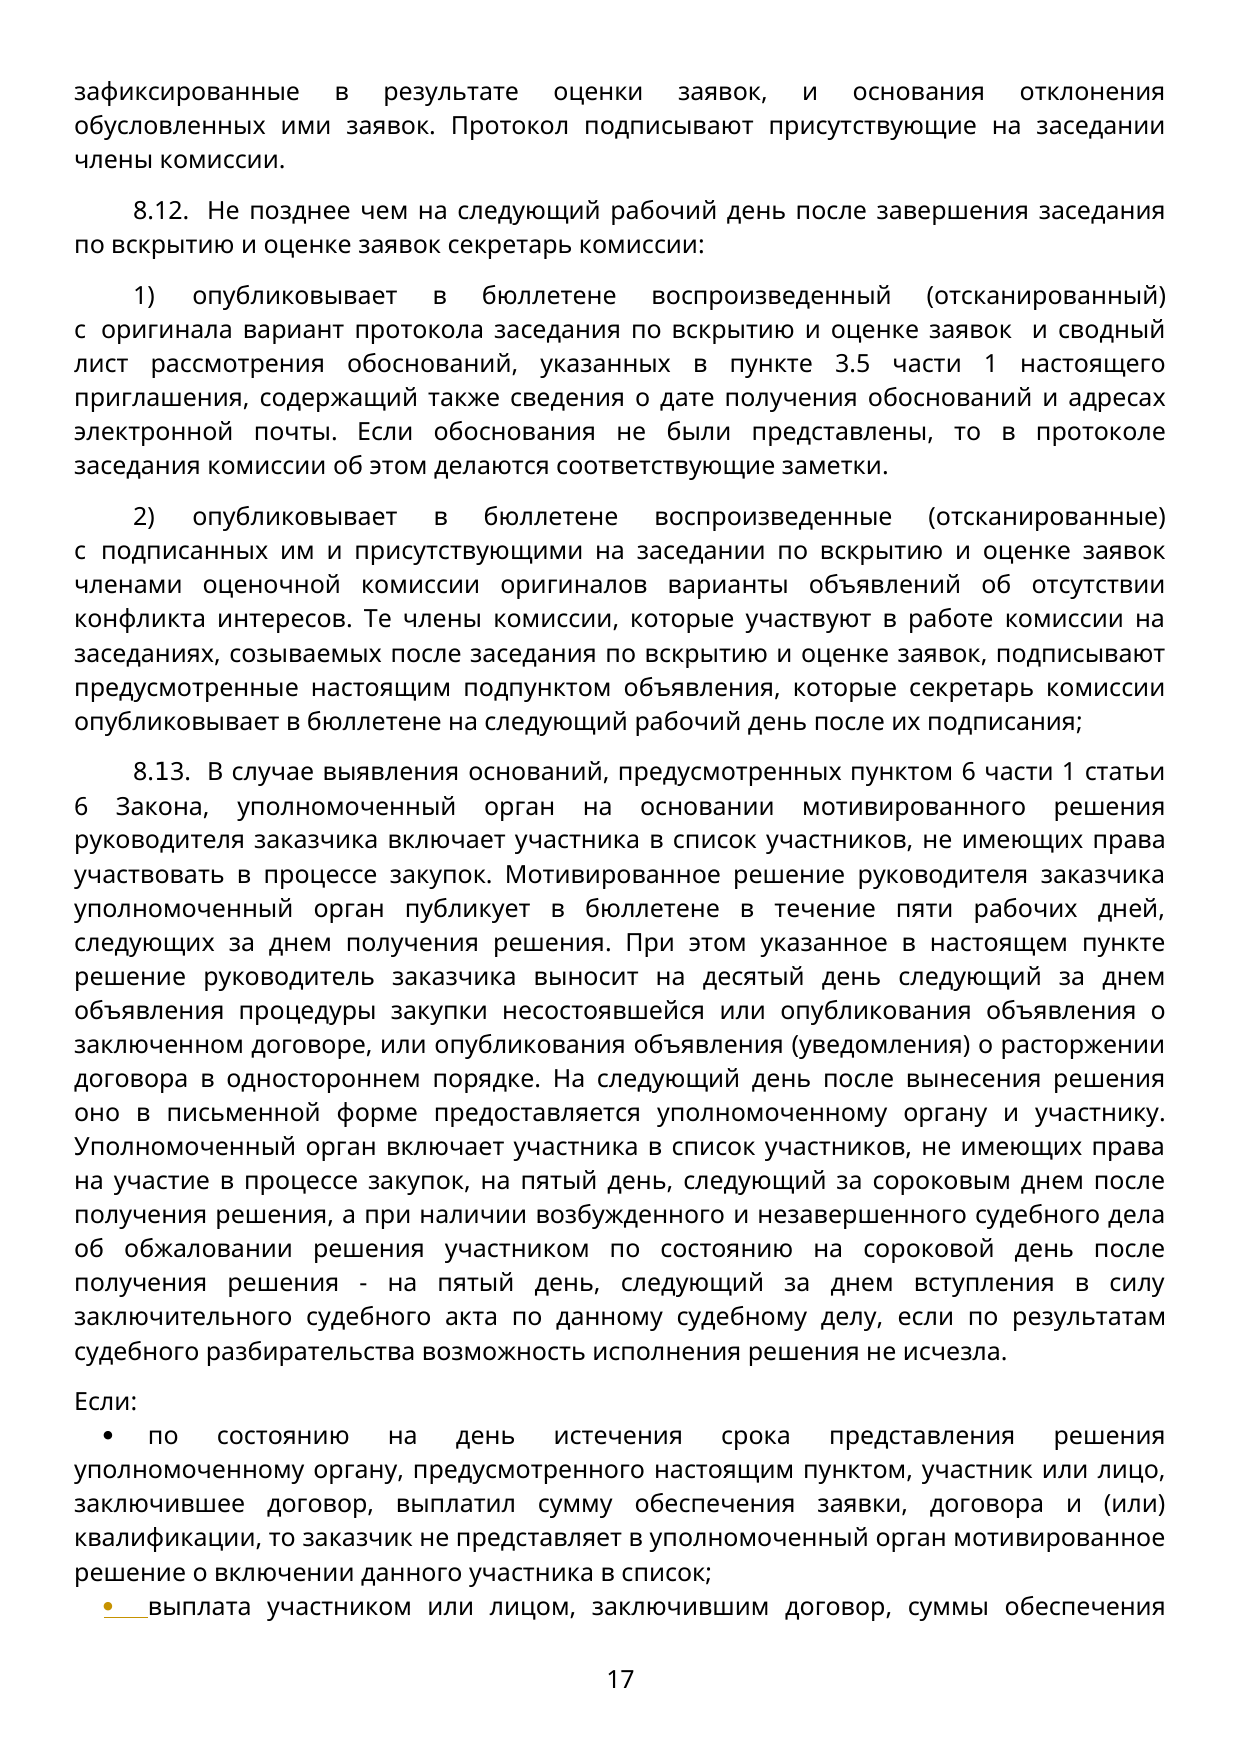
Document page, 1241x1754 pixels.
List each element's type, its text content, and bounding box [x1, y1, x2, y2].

text 2) опубликовывает в бюллетене воспроизведенные (отсканированные) с подписанных им и присутствующими на заседании по вскрытию и оценке заявок членами оценочной комиссии оригиналов варианты объявлений об отсутствии конфликта интересов. Те члены комиссии, которые участвуют в работе комиссии на заседаниях, созываемых после заседания по вскрытию и оценке заявок, подписывают предусмотренные настоящим подпунктом объявления, которые секретарь комиссии опубликовывает в бюллетене на следующий рабочий день после их подписания; [74, 499, 1167, 737]
list по состоянию на день истечения срока представления решения уполномоченному органу, предусмотренного настоящим пунктом, участник или лицо, заключившее договор, выплатил сумму обеспечения заявки, договора и (или) квалификации, то заказчик не представляет в уполномоченный орган мотивированное решение о включении данного участника в список; [74, 1418, 1167, 1588]
text 1) опубликовывает в бюллетене воспроизведенный (отсканированный) с оригинала вариант протокола заседания по вскрытию и оценке заявок и сводный лист рассмотрения обоснований, указанных в пункте 3.5 части 1 настоящего приглашения, содержащий также сведения о дате получения обоснований и адресах электронной почты. Если обоснования не были представлены, то в протоколе заседания комиссии об этом делаются соответствующие заметки. [74, 277, 1167, 482]
text Если: [74, 1384, 1167, 1418]
text 8.12. Не позднее чем на следующий рабочий день после завершения заседания по вскрытию и оценке заявок секретарь комиссии: [74, 193, 1167, 261]
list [74, 1588, 1167, 1622]
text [74, 74, 1167, 176]
text 8.13. В случае выявления оснований, предусмотренных пунктом 6 части 1 статьи 6 Закона, уполномоченный орган на основании мотивированного решения руководителя заказчика включает участника в список участников, не имеющих права участвовать в процессе закупок. Мотивированное решение руководителя заказчика уполномоченный орган публикует в бюллетене в течение пяти рабочих дней, следующих за днем получения решения. При этом указанное в настоящем пункте решение руководитель заказчика выносит на десятый день следующий за днем объявления процедуры закупки несостоявшейся или опубликования объявления о заключенном договоре, или опубликования объявления (уведомления) о расторжении договора в одностороннем порядке. На следующий день после вынесения решения оно в письменной форме предоставляется уполномоченному органу и участнику. Уполномоченный орган включает участника в список участников, не имеющих права на участие в процессе закупок, на пятый день, следующий за сороковым днем после получения решения, а при наличии возбужденного и незавершенного судебного дела об обжаловании решения участником по состоянию на сороковой день после получения решения - на пятый день, следующий за днем вступления в силу заключительного судебного акта по данному судебному делу, если по результатам судебного разбирательства возможность исполнения решения не исчезла. [74, 754, 1167, 1367]
